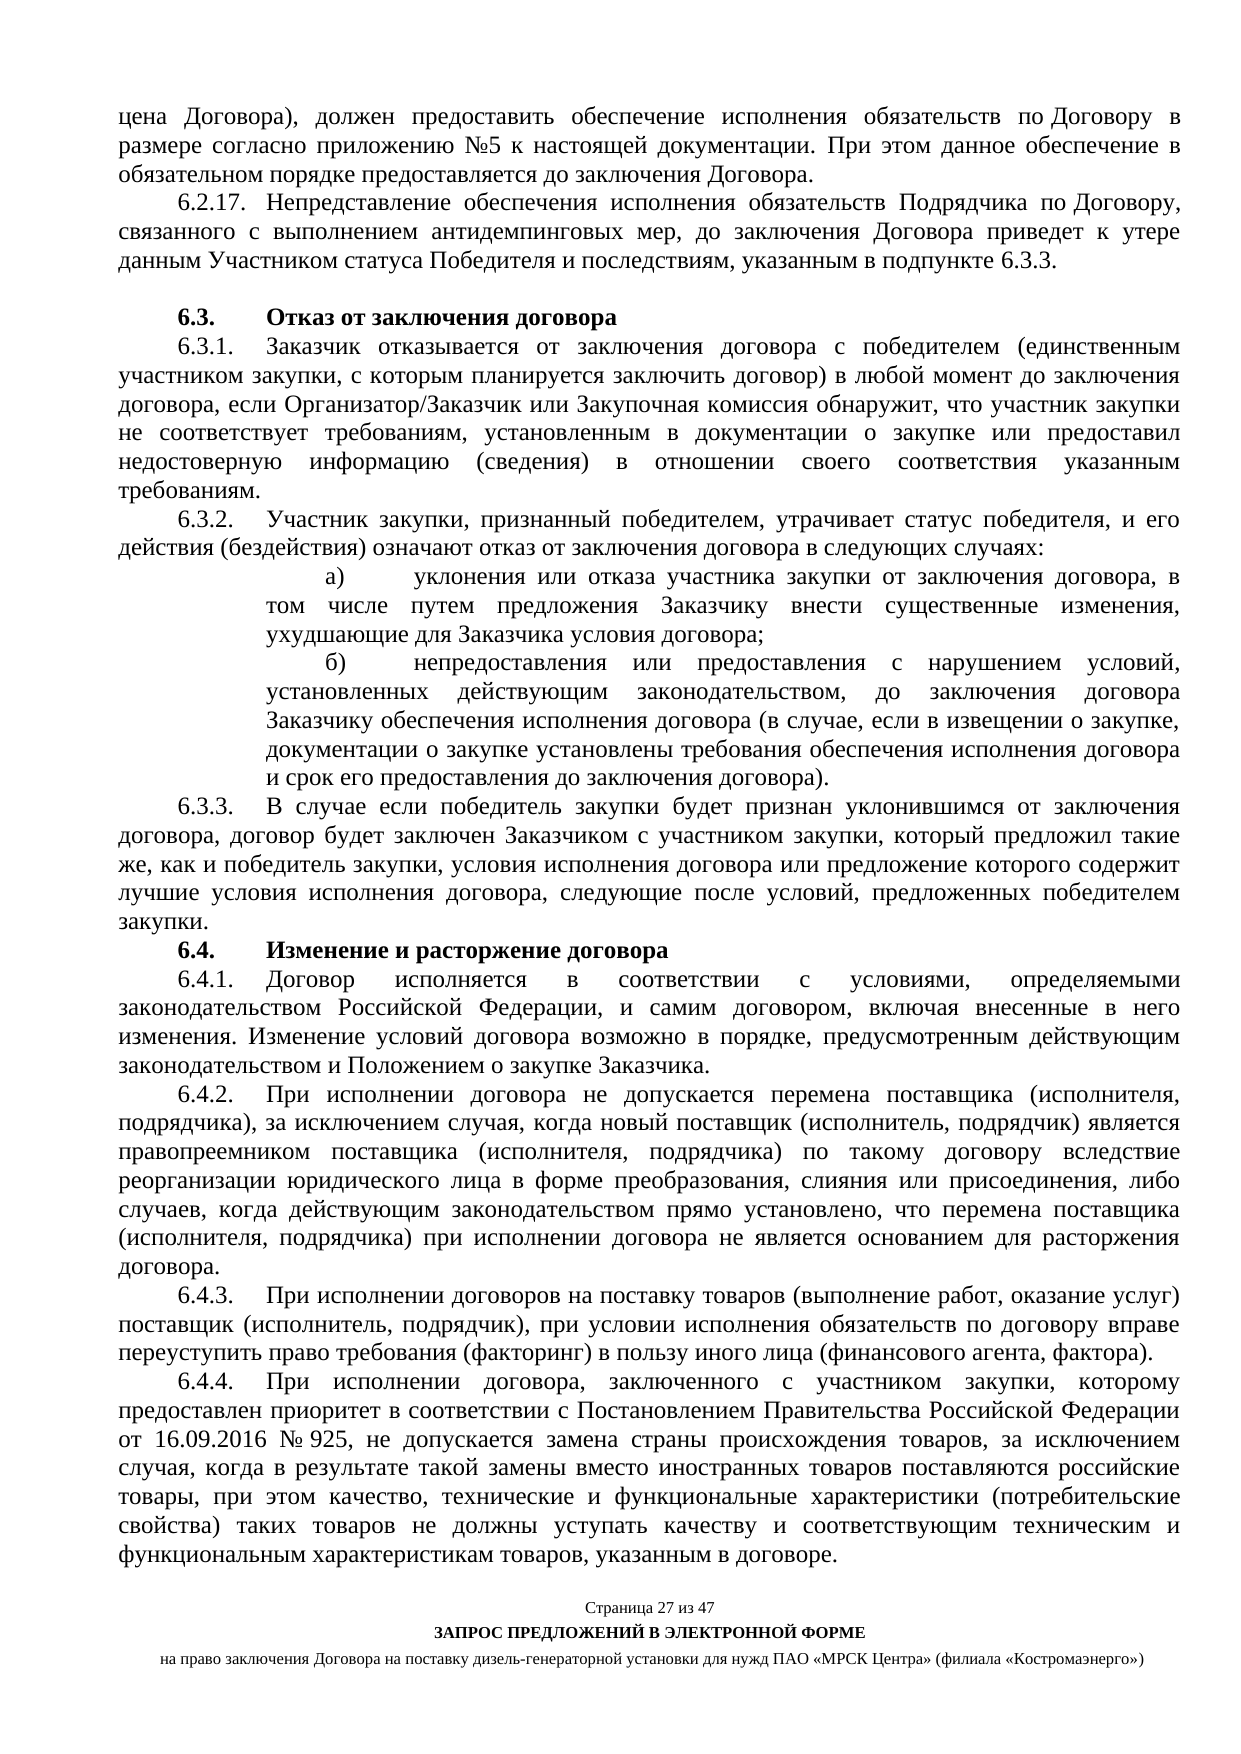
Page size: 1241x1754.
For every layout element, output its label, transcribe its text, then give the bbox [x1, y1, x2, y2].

subtitle При исполнении договора, заключенного с участником закупки, которому предоставлен приоритет в соответствии с Постановлением Правительства Российской Федерации от 16.09.2016 № 925, не допускается замена страны происхождения товаров, за исключением случая, когда в результате такой замены вместо иностранных товаров поставляются российские товары, при этом качество, технические и функциональные характеристики (потребительские свойства) таких товаров не должны уступать качеству и соответствующим техническим и функциональным характеристикам товаров, указанным в договоре. [118, 1366, 1181, 1567]
subtitle Заказчик отказывается от заключения договора с победителем (единственным участником закупки, с которым планируется заключить договор) в любой момент до заключения договора, если Организатор/Заказчик или Закупочная комиссия обнаружит, что участник закупки не соответствует требованиям, установленным в документации о закупке или предоставил недостоверную информацию (сведения) в отношении своего соответствия указанным требованиям. [118, 331, 1181, 504]
subtitle Договор исполняется в соответствии с условиями, определяемыми законодательством Российской Федерации, и самим договором, включая внесенные в него изменения. Изменение условий договора возможно в порядке, предусмотренным действующим законодательством и Положением о закупке Заказчика. [118, 964, 1181, 1079]
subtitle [118, 101, 1181, 187]
subtitle При исполнении договоров на поставку товаров (выполнение работ, оказание услуг) поставщик (исполнитель, подрядчик), при условии исполнения обязательств по договору вправе переуступить право требования (факторинг) в пользу иного лица (финансового агента, фактора). [118, 1280, 1181, 1366]
subtitle В случае если победитель закупки будет признан уклонившимся от заключения договора, договор будет заключен Заказчиком с участником закупки, который предложил такие же, как и победитель закупки, условия исполнения договора или предложение которого содержит лучшие условия исполнения договора, следующие после условий, предложенных победителем закупки. [118, 791, 1181, 935]
subtitle Непредставление обеспечения исполнения обязательств Подрядчика по Договору, связанного с выполнением антидемпинговых мер, до заключения Договора приведет к утере данным Участником статуса Победителя и последствиям, указанным в подпункте 6.3.3. [118, 187, 1181, 274]
subtitle Отказ от заключения договора [118, 302, 1181, 331]
subtitle непредоставления или предоставления с нарушением условий, установленных действующим законодательством, до заключения договора Заказчику обеспечения исполнения договора (в случае, если в извещении о закупке, документации о закупке установлены требования обеспечения исполнения договора и срок его предоставления до заключения договора). [266, 647, 1181, 791]
subtitle Участник закупки, признанный победителем, утрачивает статус победителя, и его действия (бездействия) означают отказ от заключения договора в следующих случаях: [118, 504, 1181, 561]
subtitle При исполнении договора не допускается перемена поставщика (исполнителя, подрядчика), за исключением случая, когда новый поставщик (исполнитель, подрядчик) является правопреемником поставщика (исполнителя, подрядчика) по такому договору вследствие реорганизации юридического лица в форме преобразования, слияния или присоединения, либо случаев, когда действующим законодательством прямо установлено, что перемена поставщика (исполнителя, подрядчика) при исполнении договора не является основанием для расторжения договора. [118, 1079, 1181, 1280]
subtitle уклонения или отказа участника закупки от заключения договора, в том числе путем предложения Заказчику внести существенные изменения, ухудшающие для Заказчика условия договора; [266, 561, 1181, 647]
subtitle Изменение и расторжение договора [118, 935, 1181, 964]
